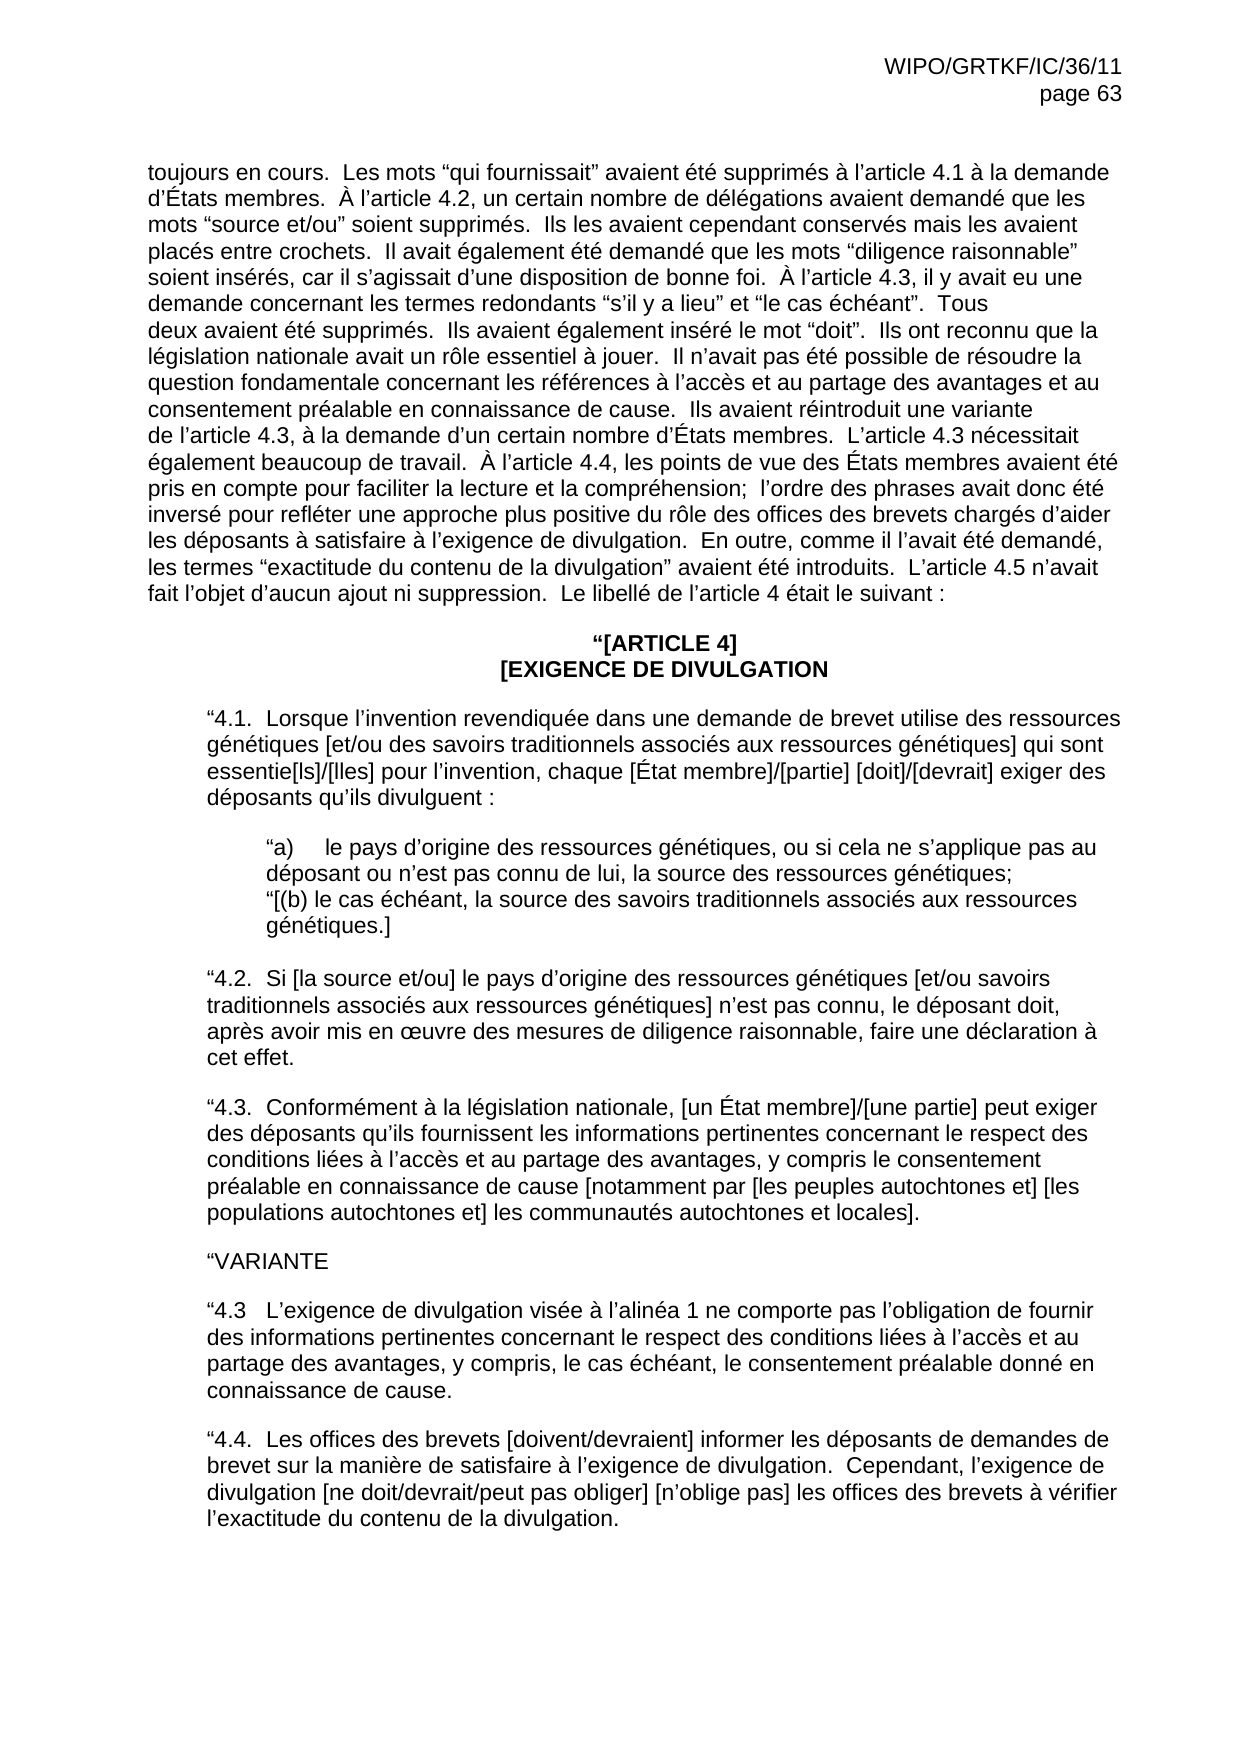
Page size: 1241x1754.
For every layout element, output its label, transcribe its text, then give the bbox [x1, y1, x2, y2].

text “[(b) le cas échéant, la source des savoirs traditionnels associés aux ressources génétiques.] [266, 886, 1122, 939]
list “4.3 L’exigence de divulgation visée à l’alinéa 1 ne comporte pas l’obligation de fournir des informations pertinentes concernant le respect des conditions liées à l’accès et au partage des avantages, y compris, le cas échéant, le consentement préalable donné en connaissance de cause. [207, 1297, 1122, 1403]
list “4.4. Les offices des brevets [doivent/devraient] informer les déposants de demandes de brevet sur la manière de satisfaire à l’exigence de divulgation. Cependant, l’exigence de divulgation [ne doit/devrait/peut pas obliger] [n’oblige pas] les offices des brevets à vérifier l’exactitude du contenu de la divulgation. [207, 1426, 1122, 1531]
list “4.3. Conformément à la législation nationale, [un État membre]/[une partie] peut exiger des déposants qu’ils fournissent les informations pertinentes concernant le respect des conditions liées à l’accès et au partage des avantages, y compris le consentement préalable en connaissance de cause [notamment par [les peuples autochtones et] [les populations autochtones et] les communautés autochtones et locales]. [207, 1093, 1122, 1225]
list “[ARTICLE 4] [EXIGENCE DE DIVULGATION [207, 629, 1122, 682]
list “4.2. Si [la source et/ou] le pays d’origine des ressources génétiques [et/ou savoirs traditionnels associés aux ressources génétiques] n’est pas connu, le déposant doit, après avoir mis en œuvre des mesures de diligence raisonnable, faire une déclaration à cet effet. [207, 965, 1122, 1071]
list “4.1. Lorsque l’invention revendiquée dans une demande de brevet utilise des ressources génétiques [et/ou des savoirs traditionnels associés aux ressources génétiques] qui sont essentie[ls]/[lles] pour l’invention, chaque [État membre]/[partie] [doit]/[devrait] exiger des déposants qu’ils divulguent : [207, 705, 1122, 811]
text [148, 158, 1122, 607]
list “VARIANTE [207, 1248, 1122, 1274]
text “a) le pays d’origine des ressources génétiques, ou si cela ne s’applique pas au déposant ou n’est pas connu de lui, la source des ressources génétiques; [266, 833, 1122, 886]
